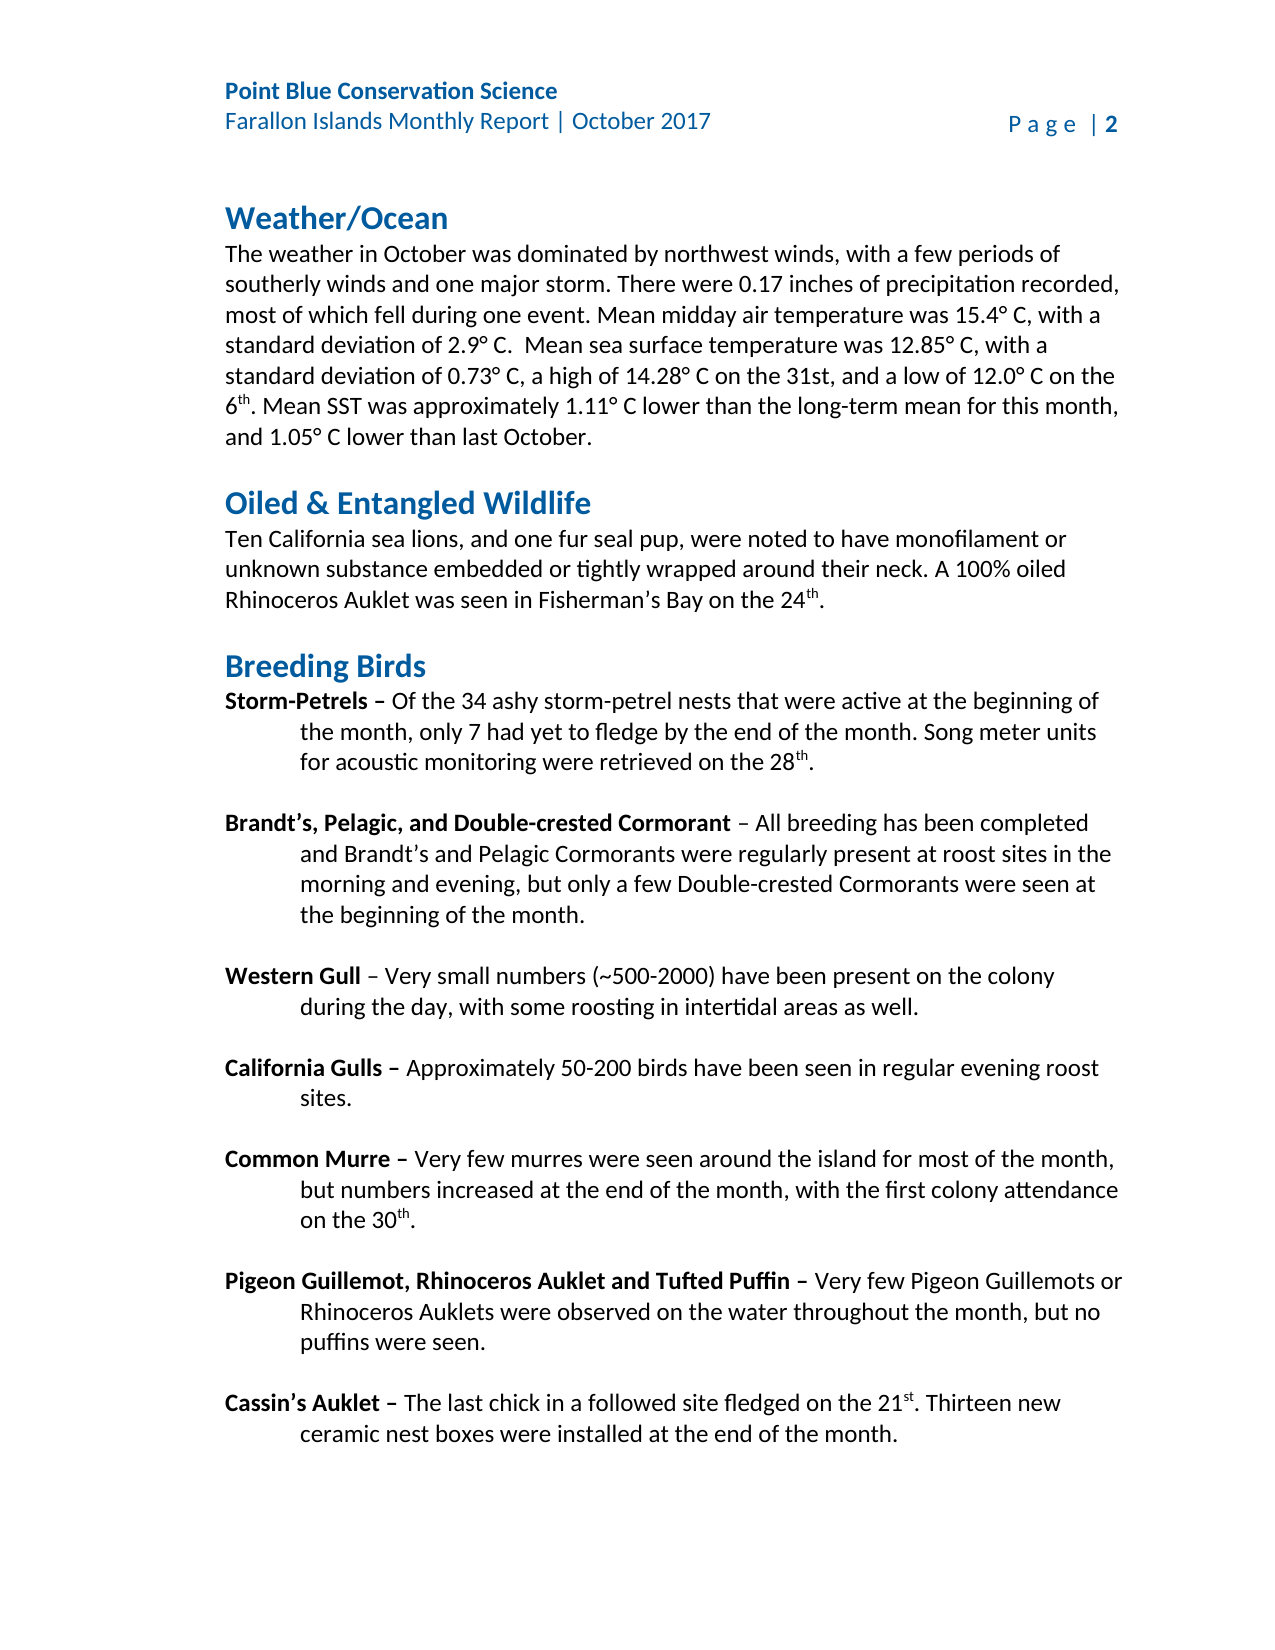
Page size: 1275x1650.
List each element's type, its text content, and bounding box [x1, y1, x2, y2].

text Cassin’s Auklet – The last chick in a followed site fledged on the 21st. Thirteen new ceramic nest boxes were installed at the end of the month. [225, 1387, 1125, 1448]
text Pigeon Guillemot, Rhinoceros Auklet and Tufted Puffin – Very few Pigeon Guillemots or Rhinoceros Auklets were observed on the water throughout the month, but no puffins were seen. [225, 1265, 1125, 1357]
text Storm-Petrels – Of the 34 ashy storm-petrel nests that were active at the beginning of the month, only 7 had yet to fledge by the end of the month. Song meter units for acoustic monitoring were retrieved on the 28th. [225, 686, 1125, 777]
text Brandt’s, Pelagic, and Double-crested Cormorant – All breeding has been completed and Brandt’s and Pelagic Cormorants were regularly present at roost sites in the morning and evening, but only a few Double-crested Cormorants were seen at the beginning of the month. [225, 808, 1125, 930]
text The weather in October was dominated by northwest winds, with a few periods of southerly winds and one major storm. There were 0.17 inches of precipitation recorded, most of which fell during one event. Mean midday air temperature was 15.4° C, with a standard deviation of 2.9° C. Mean sea surface temperature was 12.85° C, with a standard deviation of 0.73° C, a high of 14.28° C on the 31st, and a low of 12.0° C on the 6th. Mean SST was approximately 1.11° C lower than the long-term mean for this month, and 1.05° C lower than last October. [225, 238, 1125, 451]
text Oiled & Entangled Wildlife [225, 482, 1125, 523]
text Ten California sea lions, and one fur seal pup, were noted to have monofilament or unknown substance embedded or tightly wrapped around their neck. A 100% oiled Rhinoceros Auklet was seen in Fisherman’s Bay on the 24th. [225, 523, 1125, 614]
text Weather/Ocean [225, 197, 1125, 238]
text Breeding Birds [225, 645, 1125, 686]
text Common Murre – Very few murres were seen around the island for most of the month, but numbers increased at the end of the month, with the first colony attendance on the 30th. [225, 1143, 1125, 1235]
text California Gulls – Approximately 50-200 birds have been seen in regular evening roost sites. [225, 1052, 1125, 1113]
text Western Gull – Very small numbers (~500-2000) have been present on the colony during the day, with some roosting in intertidal areas as well. [225, 960, 1125, 1021]
